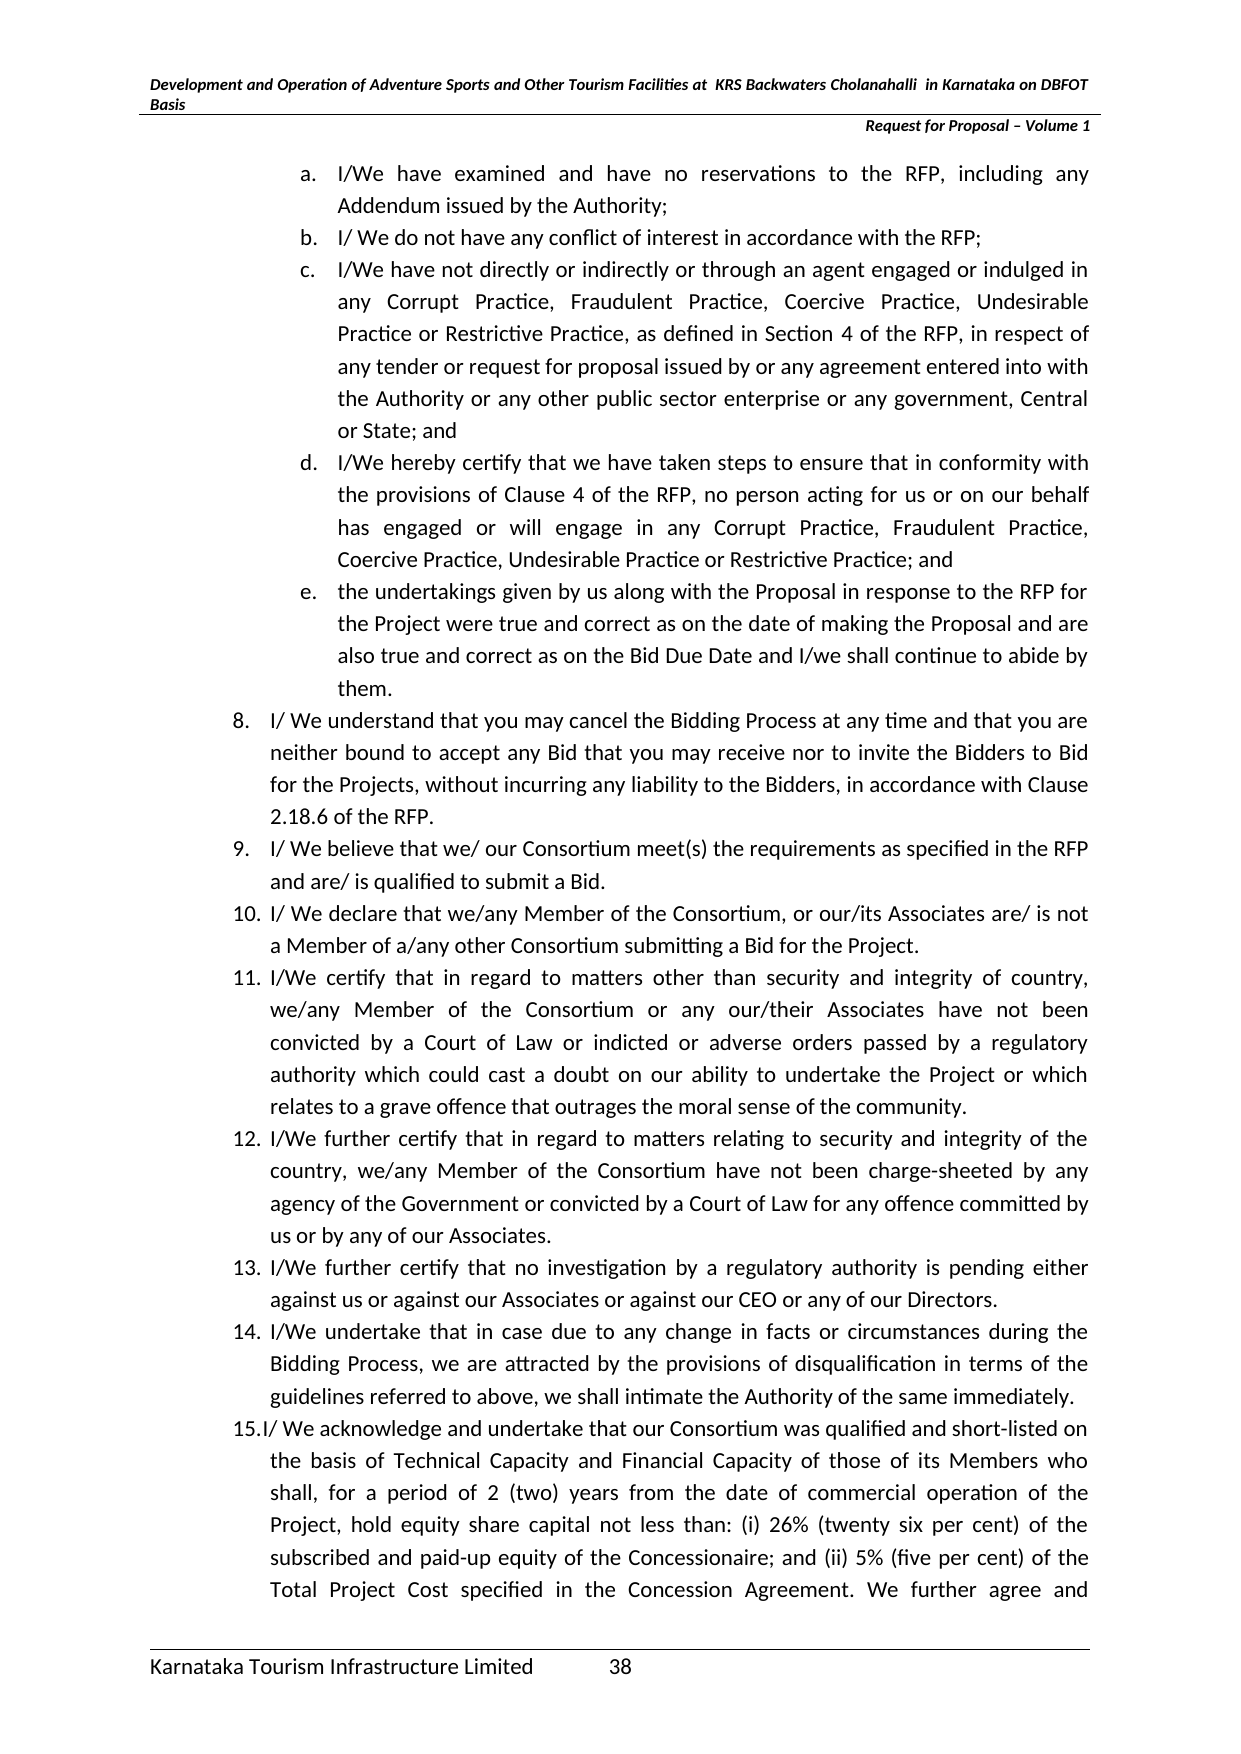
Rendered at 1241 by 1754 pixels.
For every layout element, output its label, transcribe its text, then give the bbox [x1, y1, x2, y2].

list I/We hereby certify that we have taken steps to ensure that in conformity with the provisions of Clause 4 of the RFP, no person acting for us or on our behalf has engaged or will engage in any Corrupt Practice, Fraudulent Practice, Coercive Practice, Undesirable Practice or Restrictive Practice; and [300, 448, 1090, 573]
list I/ We understand that you may cancel the Bidding Process at any time and that you are neither bound to accept any Bid that you may receive nor to invite the Bidders to Bid for the Projects, without incurring any liability to the Bidders, in accordance with Clause 2.18.6 of the RFP. [232, 706, 1090, 830]
list I/We have not directly or indirectly or through an agent engaged or indulged in any Corrupt Practice, Fraudulent Practice, Coercive Practice, Undesirable Practice or Restrictive Practice, as defined in Section 4 of the RFP, in respect of any tender or request for proposal issued by or any agreement entered into with the Authority or any other public sector enterprise or any government, Central or State; and [300, 255, 1090, 444]
list I/We certify that in regard to matters other than security and integrity of country, we/any Member of the Consortium or any our/their Associates have not been convicted by a Court of Law or indicted or adverse orders passed by a regulatory authority which could cast a doubt on our ability to undertake the Project or which relates to a grave offence that outrages the moral sense of the community. [232, 963, 1090, 1120]
list the undertakings given by us along with the Proposal in response to the RFP for the Project were true and correct as on the date of making the Proposal and are also true and correct as on the Bid Due Date and I/we shall continue to abide by them. [300, 577, 1090, 702]
list I/ We believe that we/ our Consortium meet(s) the requirements as specified in the RFP and are/ is qualified to submit a Bid. [232, 834, 1090, 895]
list I/ We declare that we/any Member of the Consortium, or our/its Associates are/ is not a Member of a/any other Consortium submitting a Bid for the Project. [232, 899, 1090, 959]
list I/We have examined and have no reservations to the RFP, including any Addendum issued by the Authority; [300, 159, 1090, 219]
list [232, 1414, 1090, 1603]
list I/We further certify that in regard to matters relating to security and integrity of the country, we/any Member of the Consortium have not been charge-sheeted by any agency of the Government or convicted by a Court of Law for any offence committed by us or by any of our Associates. [232, 1124, 1090, 1249]
list I/ We do not have any conflict of interest in accordance with the RFP; [300, 223, 1090, 251]
list I/We further certify that no investigation by a regulatory authority is pending either against us or against our Associates or against our CEO or any of our Directors. [232, 1253, 1090, 1313]
list I/We undertake that in case due to any change in facts or circumstances during the Bidding Process, we are attracted by the provisions of disqualification in terms of the guidelines referred to above, we shall intimate the Authority of the same immediately. [232, 1317, 1090, 1410]
